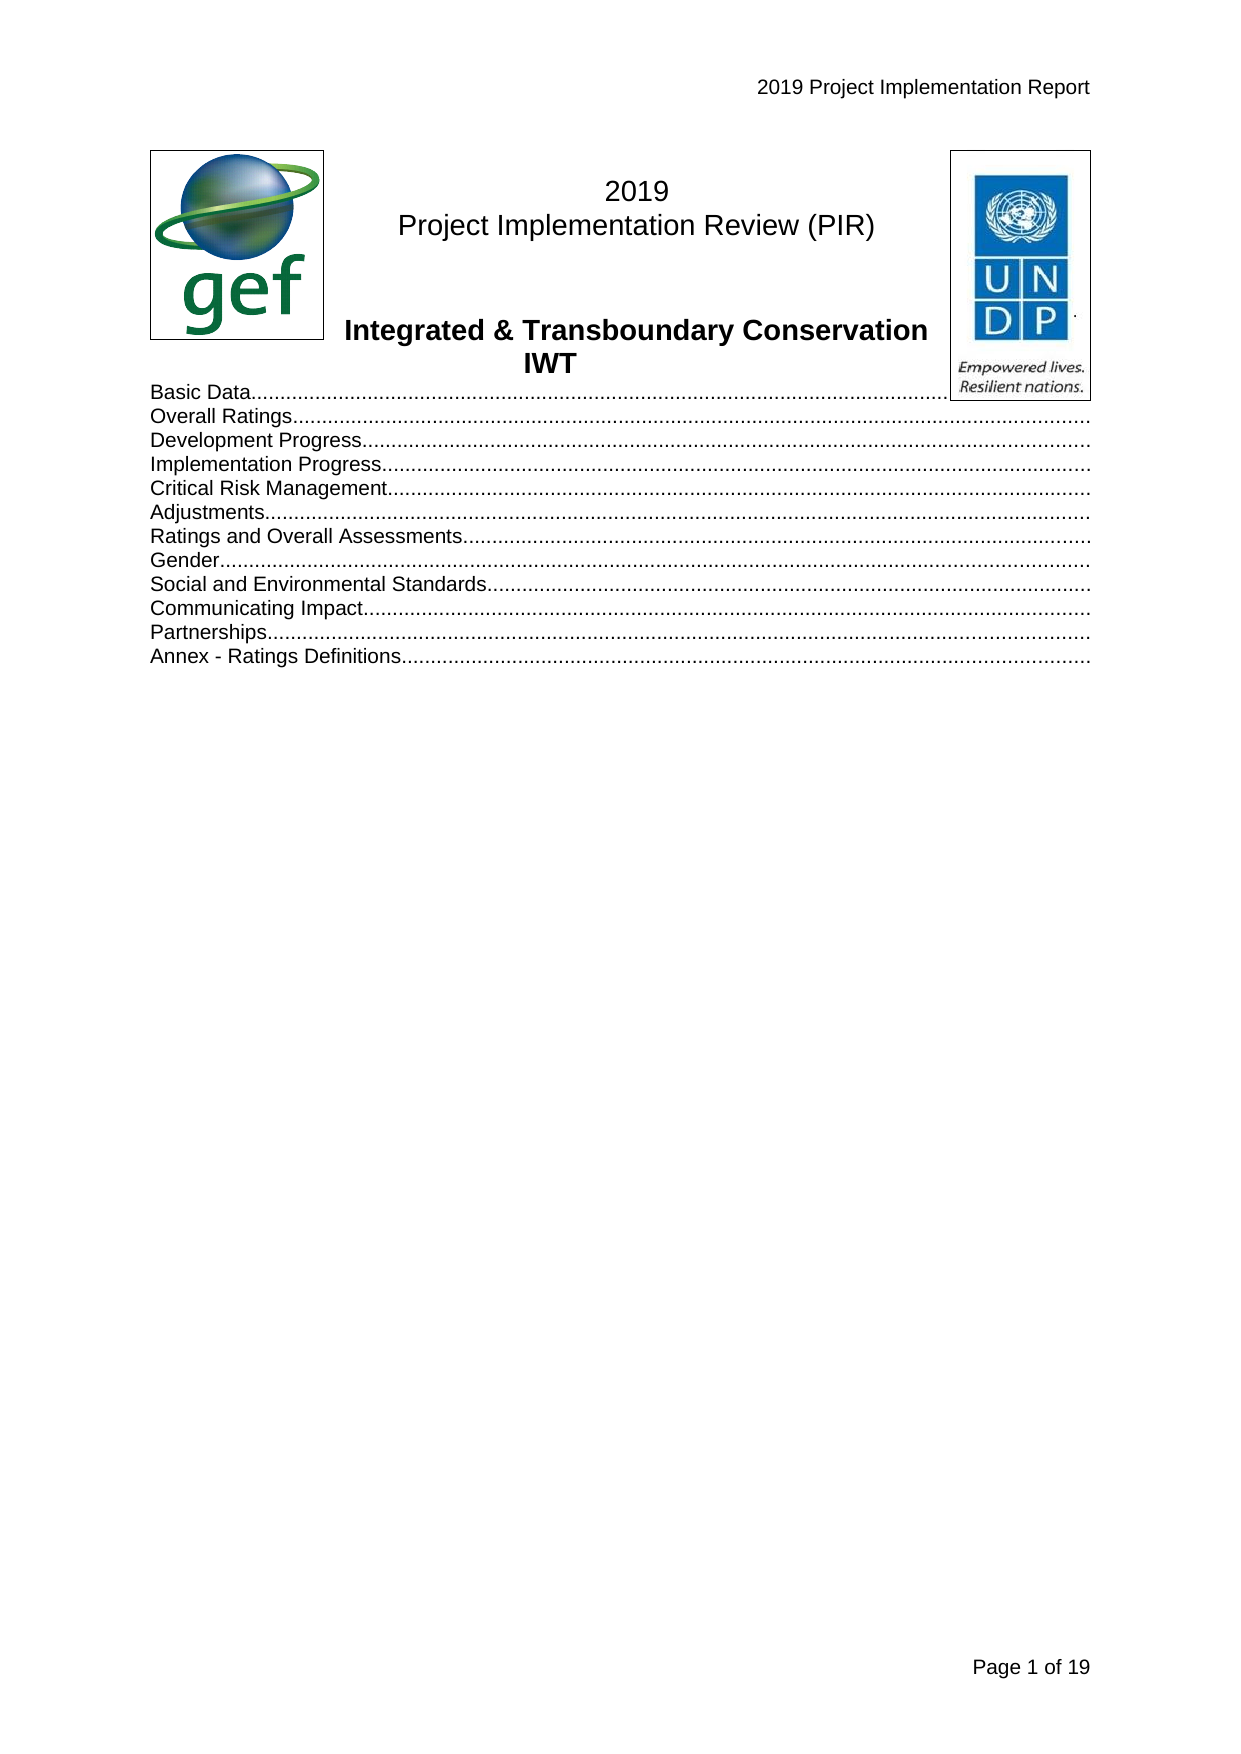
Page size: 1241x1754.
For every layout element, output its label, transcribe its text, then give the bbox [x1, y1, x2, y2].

text Partnerships [150, 619, 1090, 643]
text Project Implementation Review (PIR) [324, 207, 950, 241]
text Implementation Progress [150, 452, 1090, 476]
text Gender [150, 548, 1090, 572]
picture [951, 151, 1090, 400]
text Adjustments [150, 500, 1090, 524]
text 2019 [324, 174, 950, 207]
picture [151, 151, 323, 339]
text Integrated & Transboundary Conservation IWT [150, 313, 950, 380]
text Development Progress [150, 428, 1090, 452]
text Ratings and Overall Assessments [150, 524, 1090, 548]
text Annex - Ratings Definitions [150, 643, 1090, 667]
text Communicating Impact [150, 596, 1090, 619]
text Social and Environmental Standards [150, 572, 1090, 596]
text Critical Risk Management [150, 476, 1090, 500]
text Overall Ratings [150, 404, 1090, 428]
text Basic Data [150, 380, 1090, 404]
